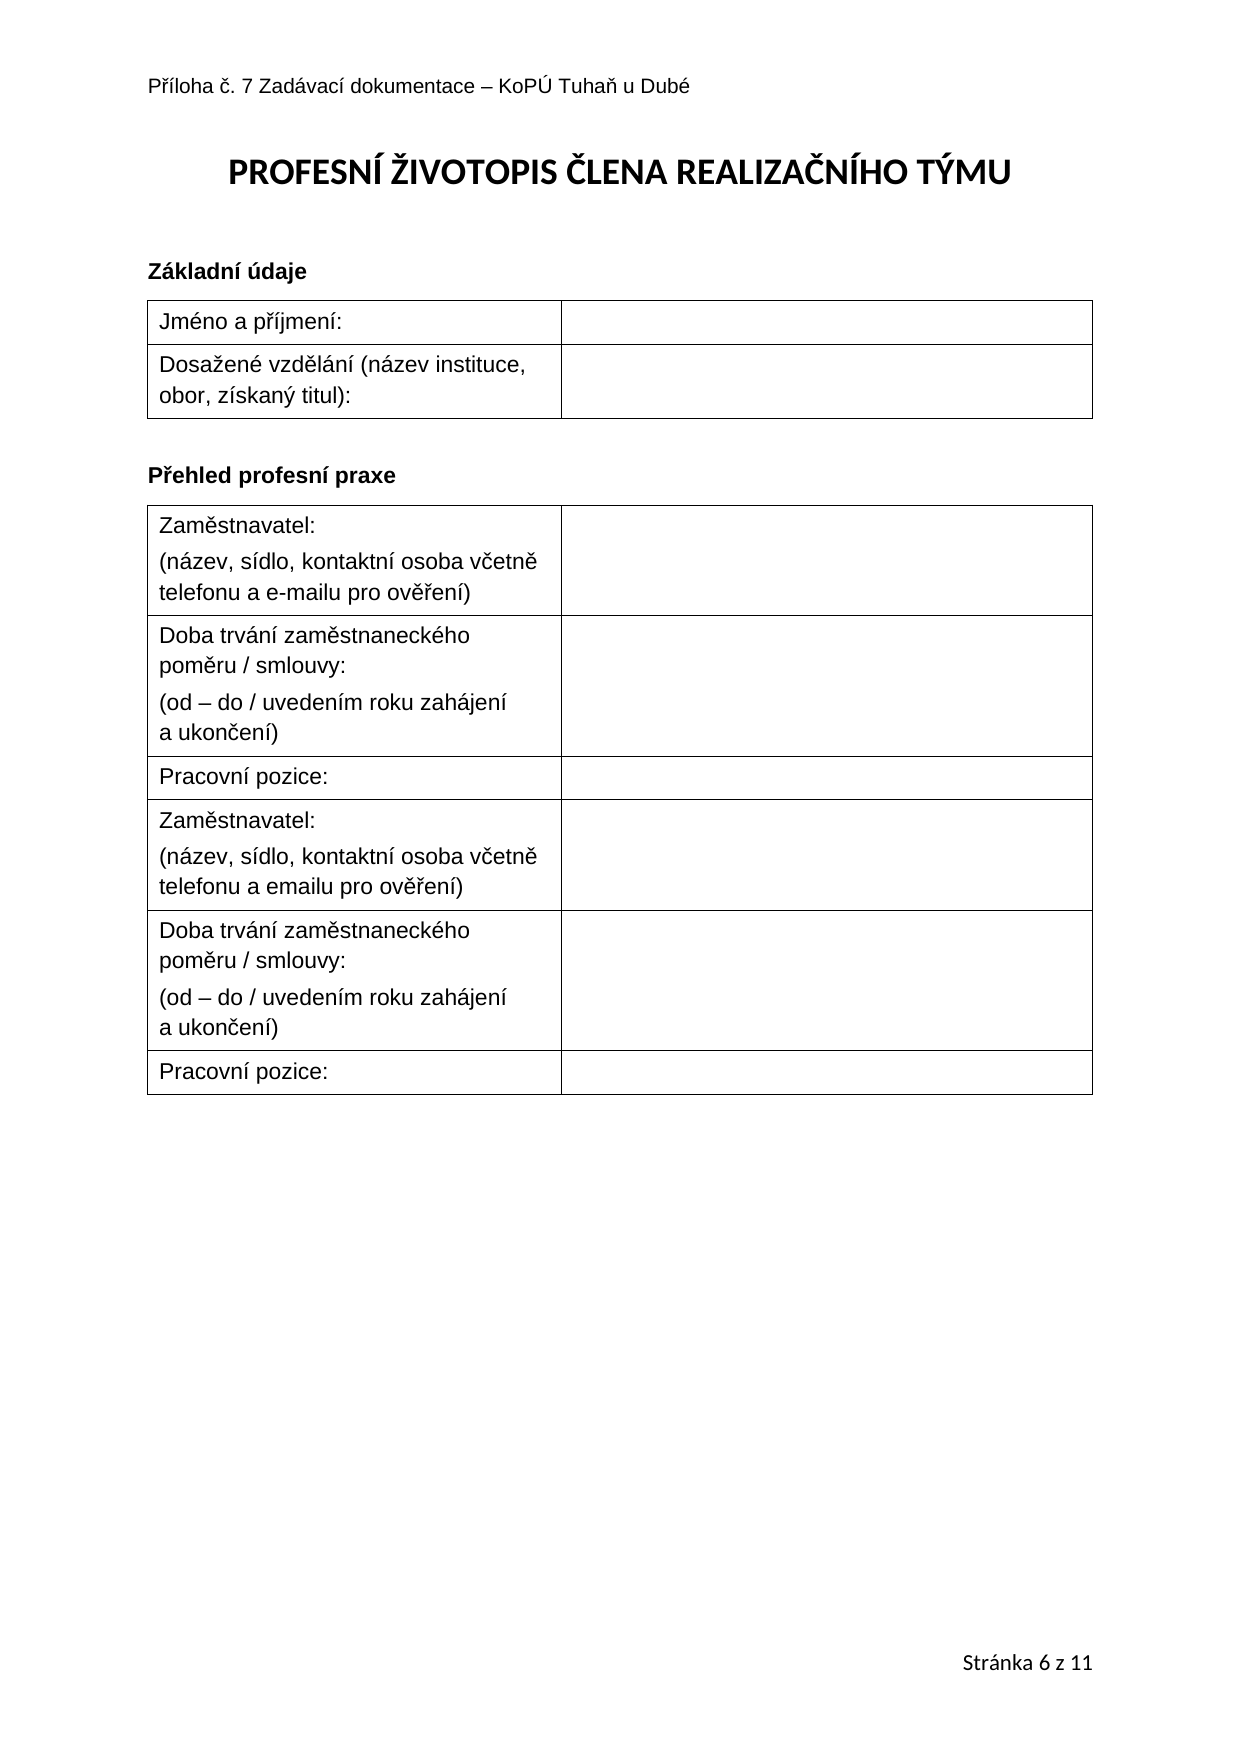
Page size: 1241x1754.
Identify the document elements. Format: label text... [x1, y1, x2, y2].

text PROFESNÍ ŽIVOTOPIS ČLENA REALIZAČNÍHO TÝMU [148, 148, 1093, 193]
table_header [562, 301, 1092, 344]
table_cell Doba trvání zaměstnaneckého poměru / smlouvy: (od – do / uvedením roku zahájení a ukončení) [148, 911, 561, 1050]
table_cell [562, 616, 1092, 756]
table_cell [562, 345, 1092, 418]
table_cell Zaměstnavatel: (název, sídlo, kontaktní osoba včetně telefonu a emailu pro ověření) [148, 800, 561, 910]
table_cell [562, 911, 1092, 1050]
table_cell [562, 1051, 1092, 1094]
table_cell [562, 800, 1092, 910]
table_cell Doba trvání zaměstnaneckého poměru / smlouvy: (od – do / uvedením roku zahájení a ukončení) [148, 616, 561, 756]
text Základní údaje [148, 258, 1093, 284]
table_cell Dosažené vzdělání (název instituce, obor, získaný titul): [148, 345, 561, 418]
table_cell [562, 757, 1092, 799]
table_cell Pracovní pozice: [148, 757, 561, 799]
table_header Jméno a příjmení: [148, 301, 561, 344]
text Přehled profesní praxe [148, 462, 1093, 488]
table_header Zaměstnavatel: (název, sídlo, kontaktní osoba včetně telefonu a e-mailu pro ověření) [148, 506, 561, 615]
table_header [562, 506, 1092, 615]
table_cell Pracovní pozice: [148, 1051, 561, 1094]
